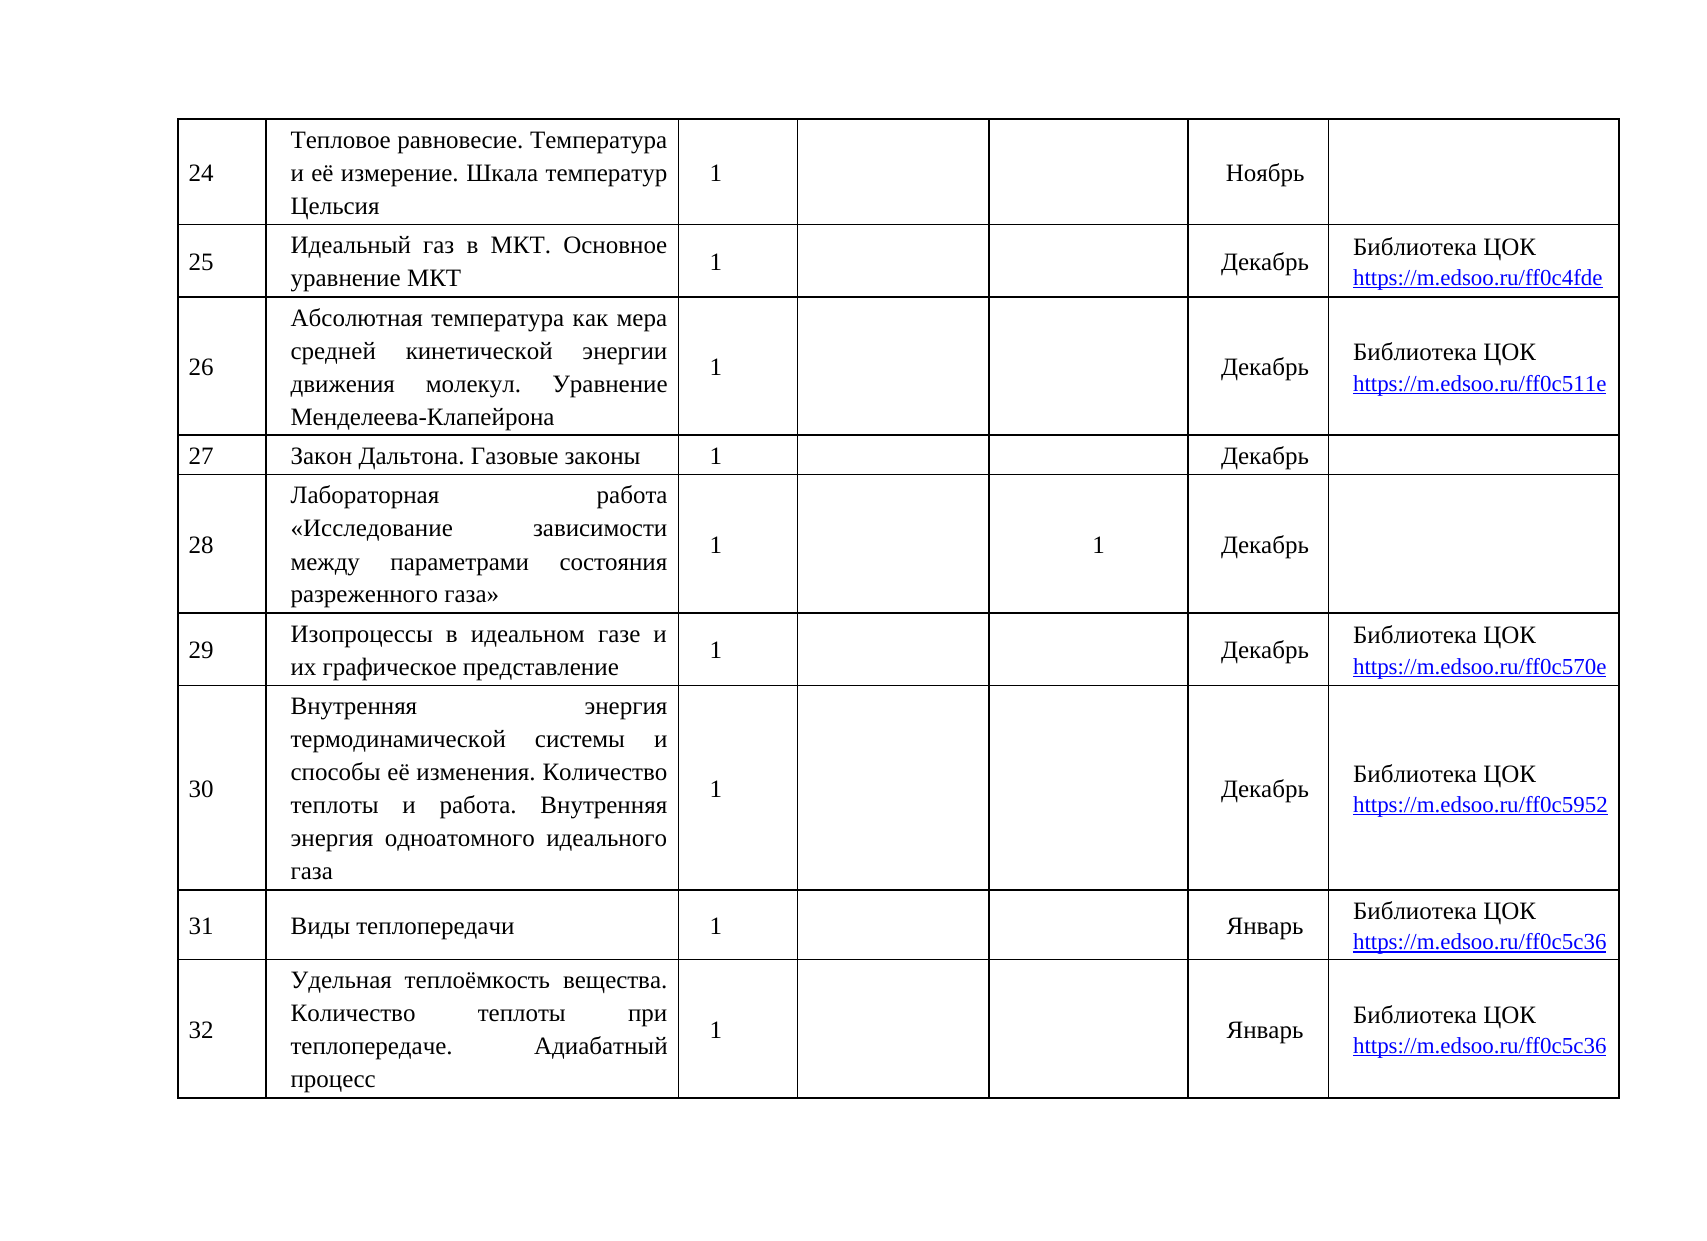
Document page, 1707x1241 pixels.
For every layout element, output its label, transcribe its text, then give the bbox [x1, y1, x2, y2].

table_cell Январь [1189, 891, 1328, 959]
table_cell 1 [679, 225, 797, 296]
table_cell 1 [679, 891, 797, 959]
table_cell [798, 891, 988, 959]
table_cell Библиотека ЦОК https://m.edsoo.ru/ff0c5c36 [1329, 891, 1618, 959]
table_cell [798, 298, 988, 434]
table_cell 25 [179, 225, 265, 296]
table_cell [798, 225, 988, 296]
table_cell 1 [679, 298, 797, 434]
table_cell [798, 614, 988, 684]
table_cell [798, 436, 988, 474]
table_cell Ноябрь [1189, 120, 1328, 223]
table_cell Декабрь [1189, 436, 1328, 474]
table_cell Библиотека ЦОК https://m.edsoo.ru/ff0c4fde [1329, 225, 1618, 296]
table_cell [798, 120, 988, 223]
table_cell 27 [179, 436, 265, 474]
table_cell [1329, 436, 1618, 474]
table_cell [990, 225, 1187, 296]
table_cell Декабрь [1189, 475, 1328, 612]
table_cell [798, 475, 988, 612]
table_cell Библиотека ЦОК https://m.edsoo.ru/ff0c511e [1329, 298, 1618, 434]
table_cell Виды теплопередачи [267, 891, 678, 959]
table_cell [990, 960, 1187, 1097]
table_cell [798, 960, 988, 1097]
table_cell [990, 120, 1187, 223]
table_cell Закон Дальтона. Газовые законы [267, 436, 678, 474]
table_cell Январь [1189, 960, 1328, 1097]
table_cell 1 [679, 614, 797, 684]
table_cell 26 [179, 298, 265, 434]
table_cell Декабрь [1189, 686, 1328, 889]
table_cell Тепловое равновесие. Температура и её измерение. Шкала температур Цельсия [267, 120, 678, 223]
table_cell Декабрь [1189, 298, 1328, 434]
table_cell [990, 891, 1187, 959]
table_cell 1 [679, 960, 797, 1097]
table_cell 32 [179, 960, 265, 1097]
table_cell Библиотека ЦОК https://m.edsoo.ru/ff0c5c36 [1329, 960, 1618, 1097]
table_cell [990, 686, 1187, 889]
table_cell 1 [679, 686, 797, 889]
table_cell Декабрь [1189, 614, 1328, 684]
table_cell Библиотека ЦОК https://m.edsoo.ru/ff0c5952 [1329, 686, 1618, 889]
table_cell [1329, 475, 1618, 612]
table_cell 29 [179, 614, 265, 684]
table_cell 24 [179, 120, 265, 223]
table_cell Изопроцессы в идеальном газе и их графическое представление [267, 614, 678, 684]
table_cell Идеальный газ в МКТ. Основное уравнение МКТ [267, 225, 678, 296]
table_cell 1 [990, 475, 1187, 612]
table_cell 31 [179, 891, 265, 959]
table_cell [990, 436, 1187, 474]
table_cell [1329, 120, 1618, 223]
table_cell [990, 614, 1187, 684]
table_cell 28 [179, 475, 265, 612]
table_cell 1 [679, 475, 797, 612]
table_cell 30 [179, 686, 265, 889]
table_cell Удельная теплоёмкость вещества. Количество теплоты при теплопередаче. Адиабатный процесс [267, 960, 678, 1097]
table_cell 1 [679, 436, 797, 474]
table_cell [990, 298, 1187, 434]
table_cell Внутренняя энергия термодинамической системы и способы её изменения. Количество теплоты и работа. Внутренняя энергия одноатомного идеального газа [267, 686, 678, 889]
table_cell 1 [679, 120, 797, 223]
table_cell Декабрь [1189, 225, 1328, 296]
table_cell Библиотека ЦОК https://m.edsoo.ru/ff0c570e [1329, 614, 1618, 684]
table_cell [798, 686, 988, 889]
table_cell Лабораторная работа «Исследование зависимости между параметрами состояния разреженного газа» [267, 475, 678, 612]
table_cell Абсолютная температура как мера средней кинетической энергии движения молекул. Уравнение Менделеева-Клапейрона [267, 298, 678, 434]
